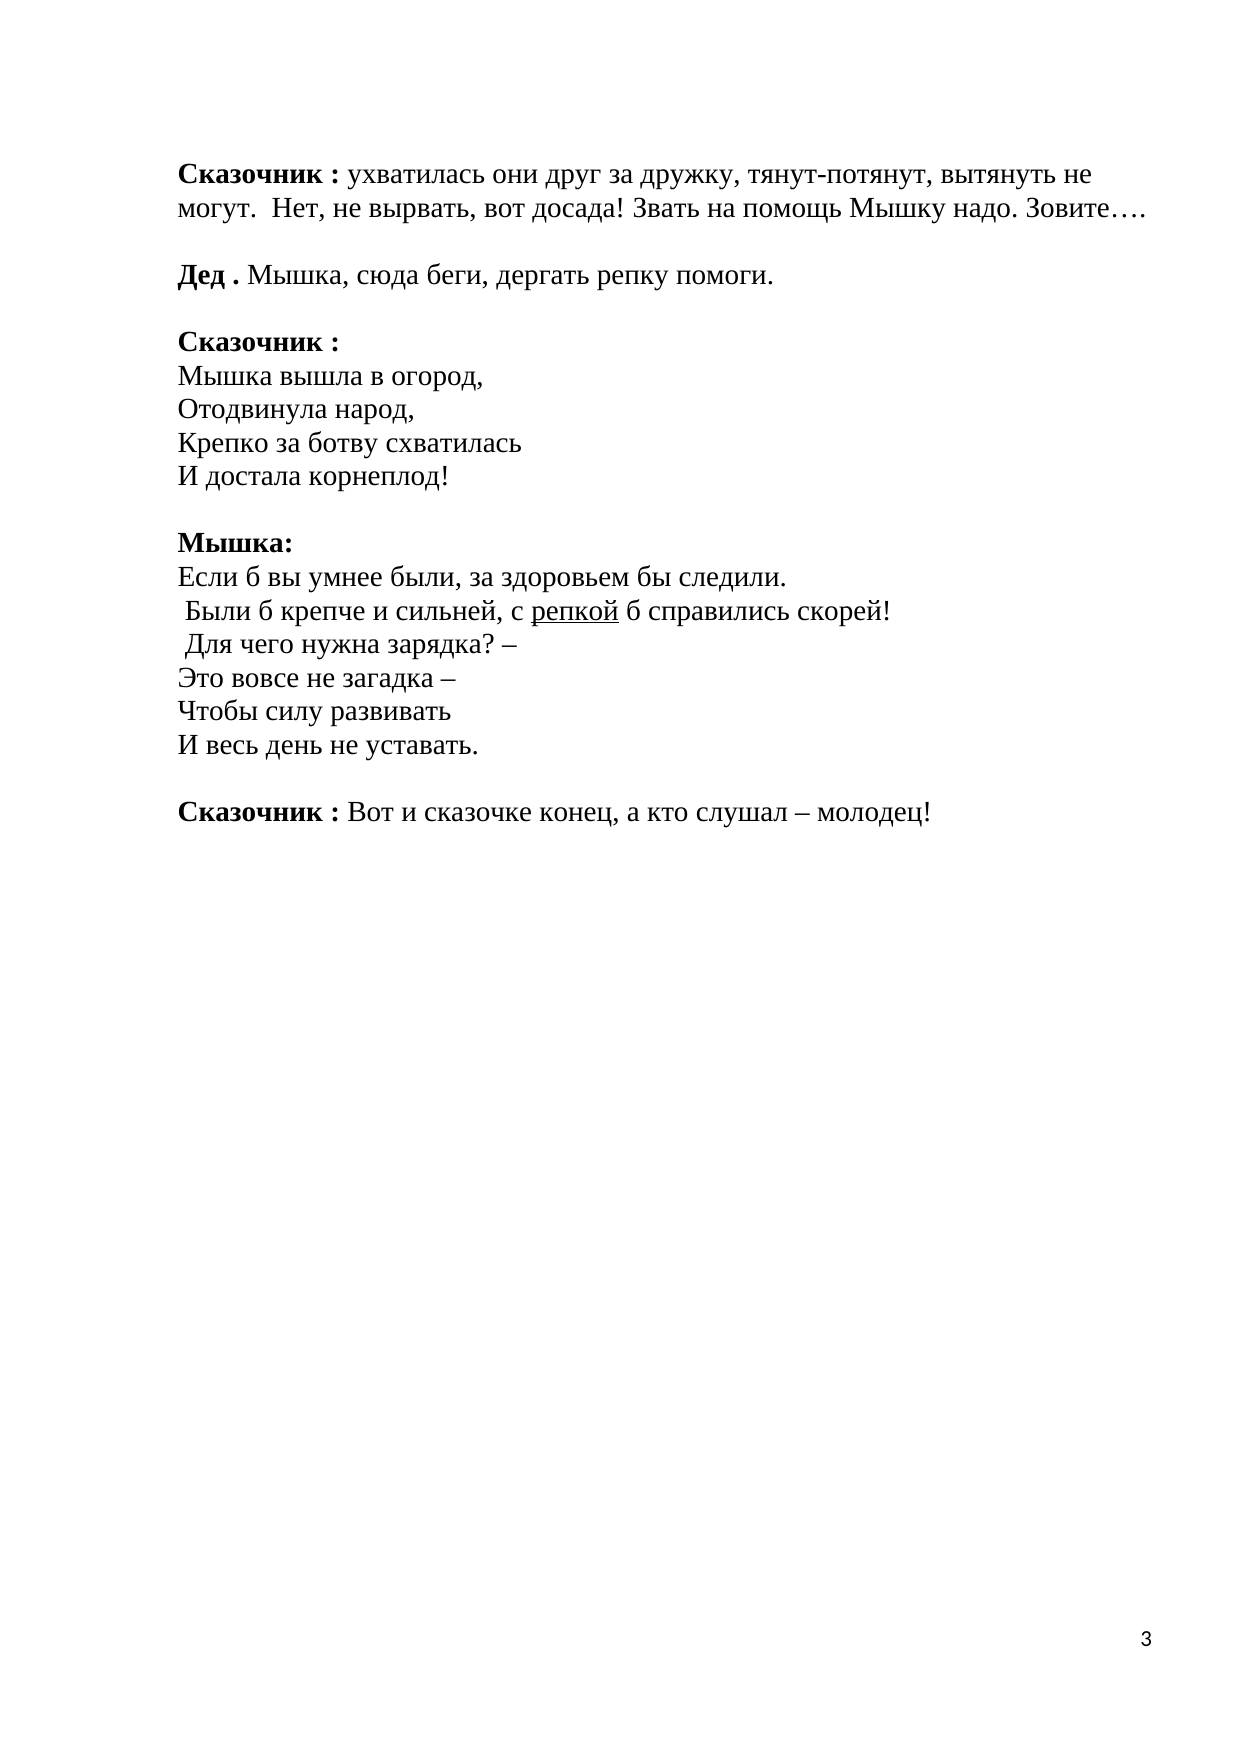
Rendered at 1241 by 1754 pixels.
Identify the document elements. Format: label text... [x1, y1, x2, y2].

text И весь день не уставать. [177, 727, 1152, 760]
text Дед . Мышка, сюда беги, дергать репку помоги. [177, 257, 1152, 291]
text Сказочник : [177, 324, 1152, 358]
text Если б вы умнее были, за здоровьем бы следили. [177, 559, 1152, 593]
text Сказочник : Вот и сказочке конец, а кто слушал – молодец! [177, 794, 1152, 827]
text Сказочник : ухватилась они друг за дружку, тянут-потянут, вытянуть не могут. Нет, не вырвать, вот досада! Звать на помощь Мышку надо. Зовите…. [177, 157, 1152, 224]
text Мышка вышла в огород, [177, 358, 1152, 391]
text Были б крепче и сильней, с репкой б справились скорей! [177, 593, 1152, 626]
text Чтобы силу развивать [177, 693, 1152, 727]
text Отодвинула народ, [177, 391, 1152, 425]
text Мышка: [177, 526, 1152, 559]
text Для чего нужна зарядка? – [177, 626, 1152, 660]
text И достала корнеплод! [177, 458, 1152, 492]
text Это вовсе не загадка – [177, 660, 1152, 693]
text Крепко за ботву схватилась [177, 425, 1152, 458]
